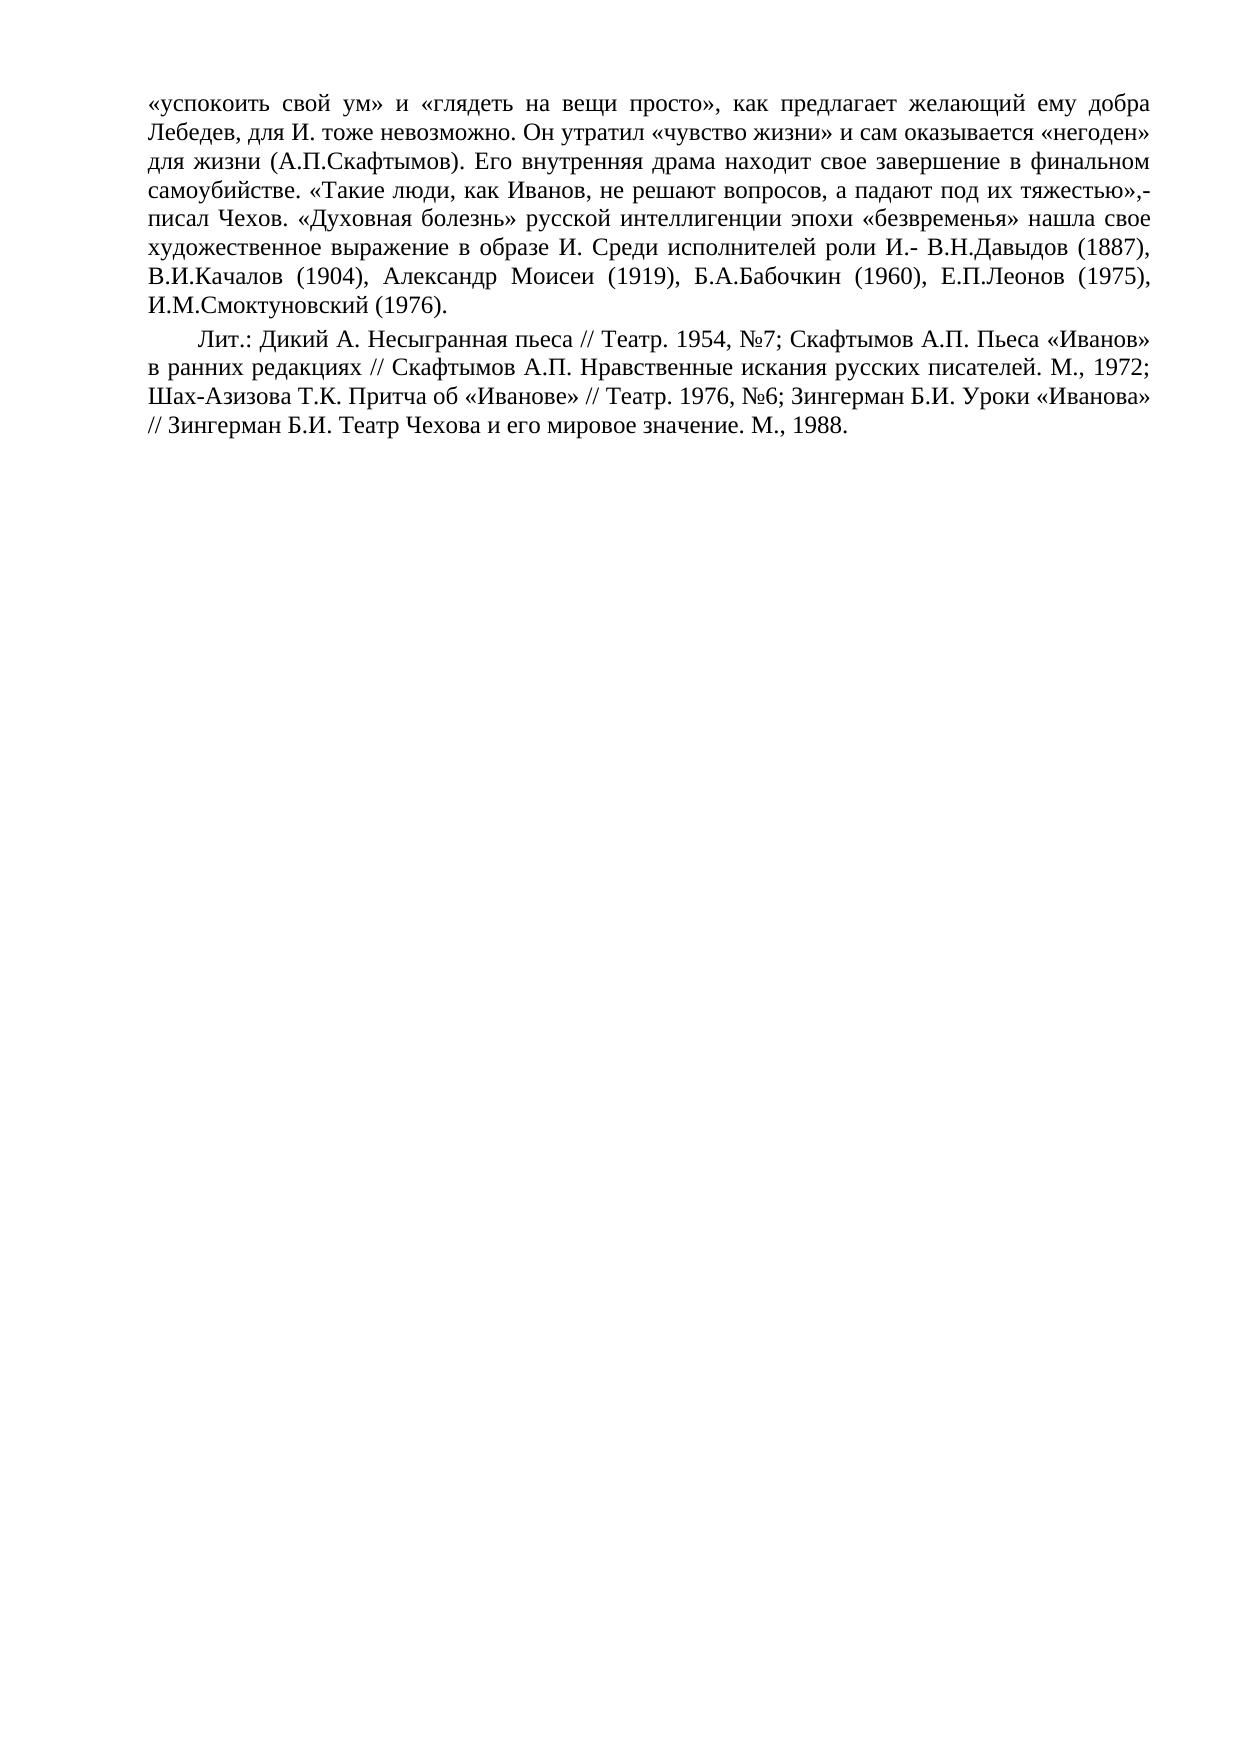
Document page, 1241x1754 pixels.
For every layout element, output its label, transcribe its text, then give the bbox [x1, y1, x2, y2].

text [148, 88, 1152, 318]
text Лит.: Дикий А. Несыгранная пьеса // Театр. 1954, №7; Скафтымов А.П. Пьеса «Иванов» в ранних редакциях // Скафтымов А.П. Нравственные искания русских писателей. М., 1972; Шах-Азизова Т.К. Притча об «Иванове» // Театр. 1976, №6; Зингерман Б.И. Уроки «Иванова» // Зингерман Б.И. Театр Чехова и его мировое значение. М., 1988. [148, 324, 1152, 439]
